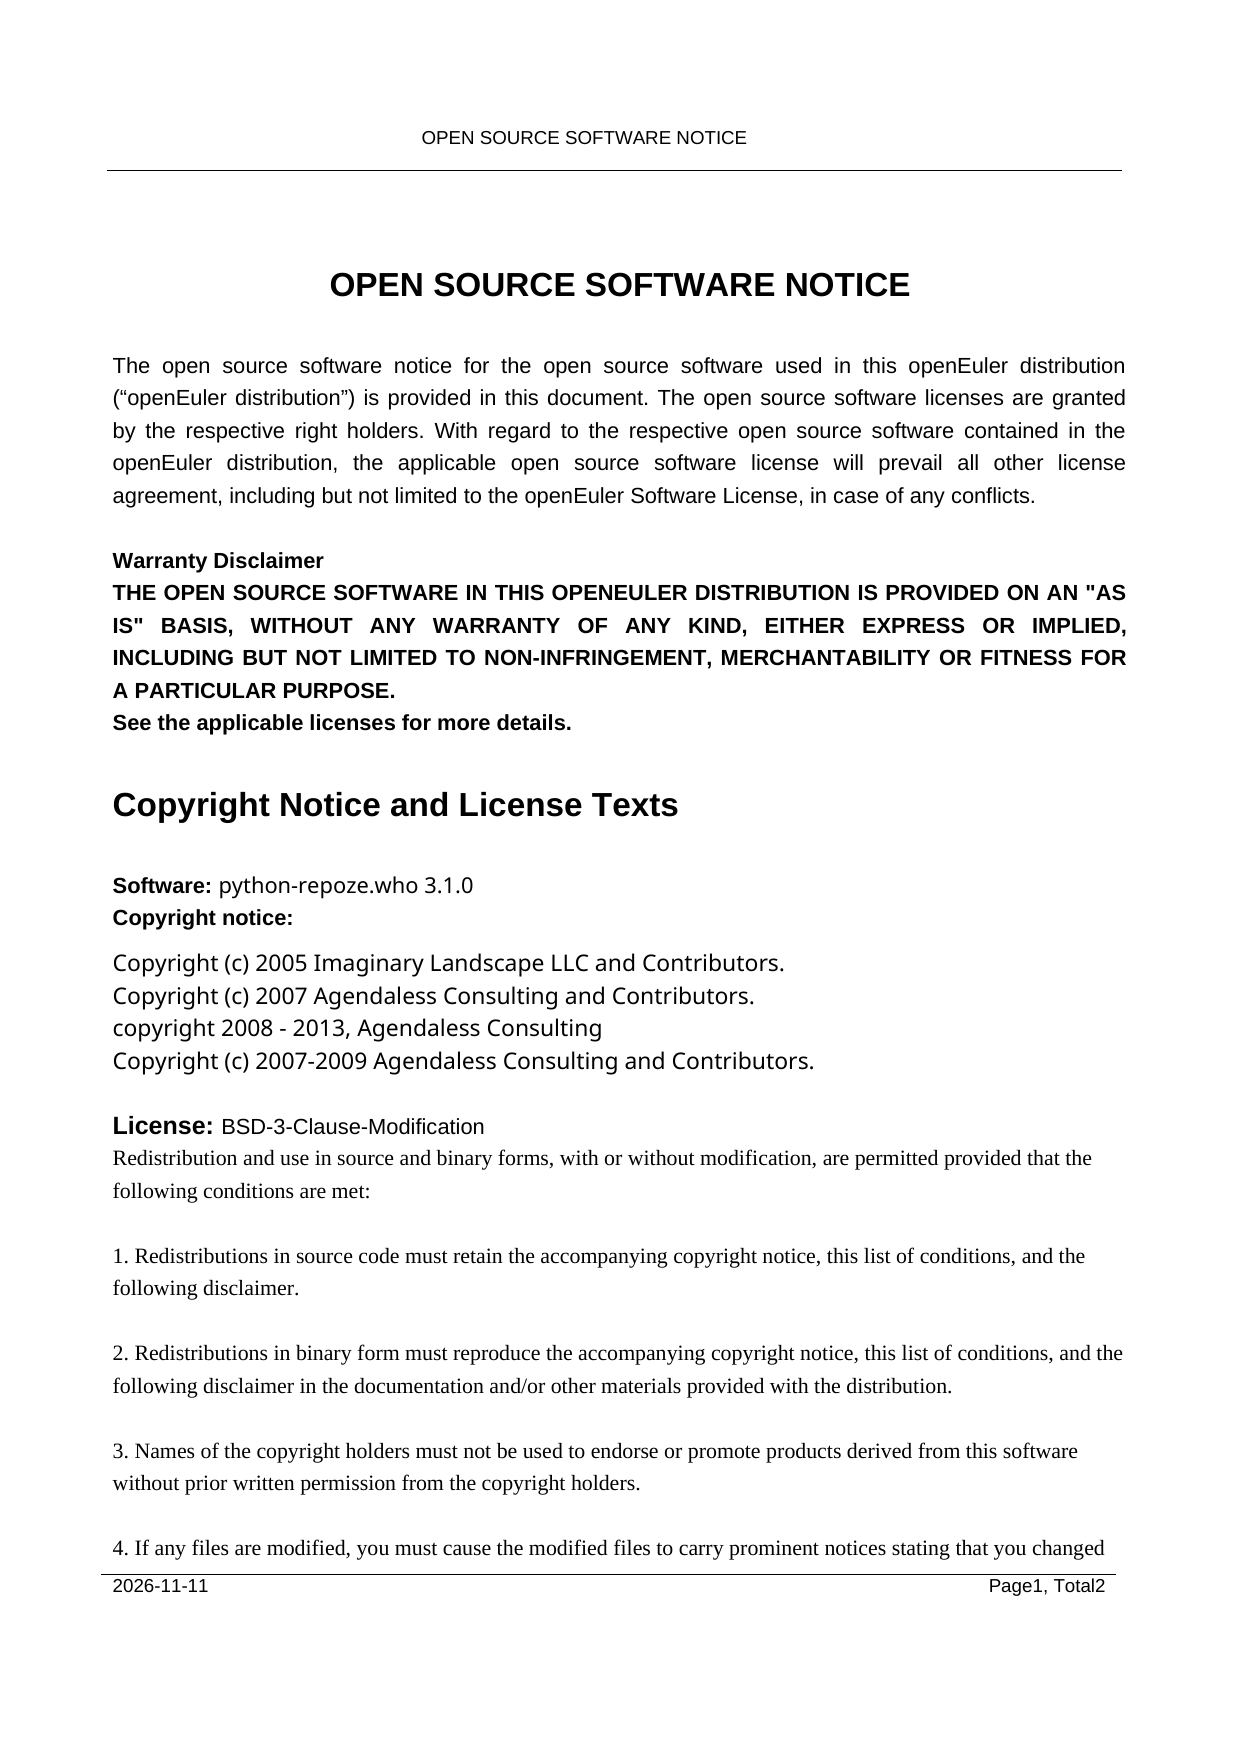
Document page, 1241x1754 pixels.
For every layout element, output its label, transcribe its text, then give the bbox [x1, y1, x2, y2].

text Copyright (c) 2005 Imaginary Landscape LLC and Contributors. Copyright (c) 2007 Agendaless Consulting and Contributors. copyright 2008 - 2013, Agendaless Consulting Copyright (c) 2007-2009 Agendaless Consulting and Contributors. [112, 947, 1128, 1109]
title Software: python-repoze.who 3.1.0 [112, 869, 1128, 901]
text Copyright notice: [112, 901, 1128, 934]
text OPEN SOURCE SOFTWARE NOTICE [112, 251, 1128, 316]
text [112, 1142, 1128, 1564]
text The open source software notice for the open source software used in this openEuler distribution (“openEuler distribution”) is provided in this document. The open source software licenses are granted by the respective right holders. With regard to the respective open source software contained in the openEuler distribution, the applicable open source software license will prevail all other license agreement, including but not limited to the openEuler Software License, in case of any conflicts. [112, 349, 1128, 511]
text THE OPEN SOURCE SOFTWARE IN THIS OPENEULER DISTRIBUTION IS PROVIDED ON AN "AS IS" BASIS, WITHOUT ANY WARRANTY OF ANY KIND, EITHER EXPRESS OR IMPLIED, INCLUDING BUT NOT LIMITED TO NON-INFRINGEMENT, MERCHANTABILITY OR FITNESS FOR A PARTICULAR PURPOSE. See the applicable licenses for more details. [112, 576, 1128, 739]
text License: BSD-3-Clause-Modification [112, 1109, 1128, 1142]
text Warranty Disclaimer [112, 544, 1128, 576]
text Copyright Notice and License Texts [112, 771, 1128, 836]
